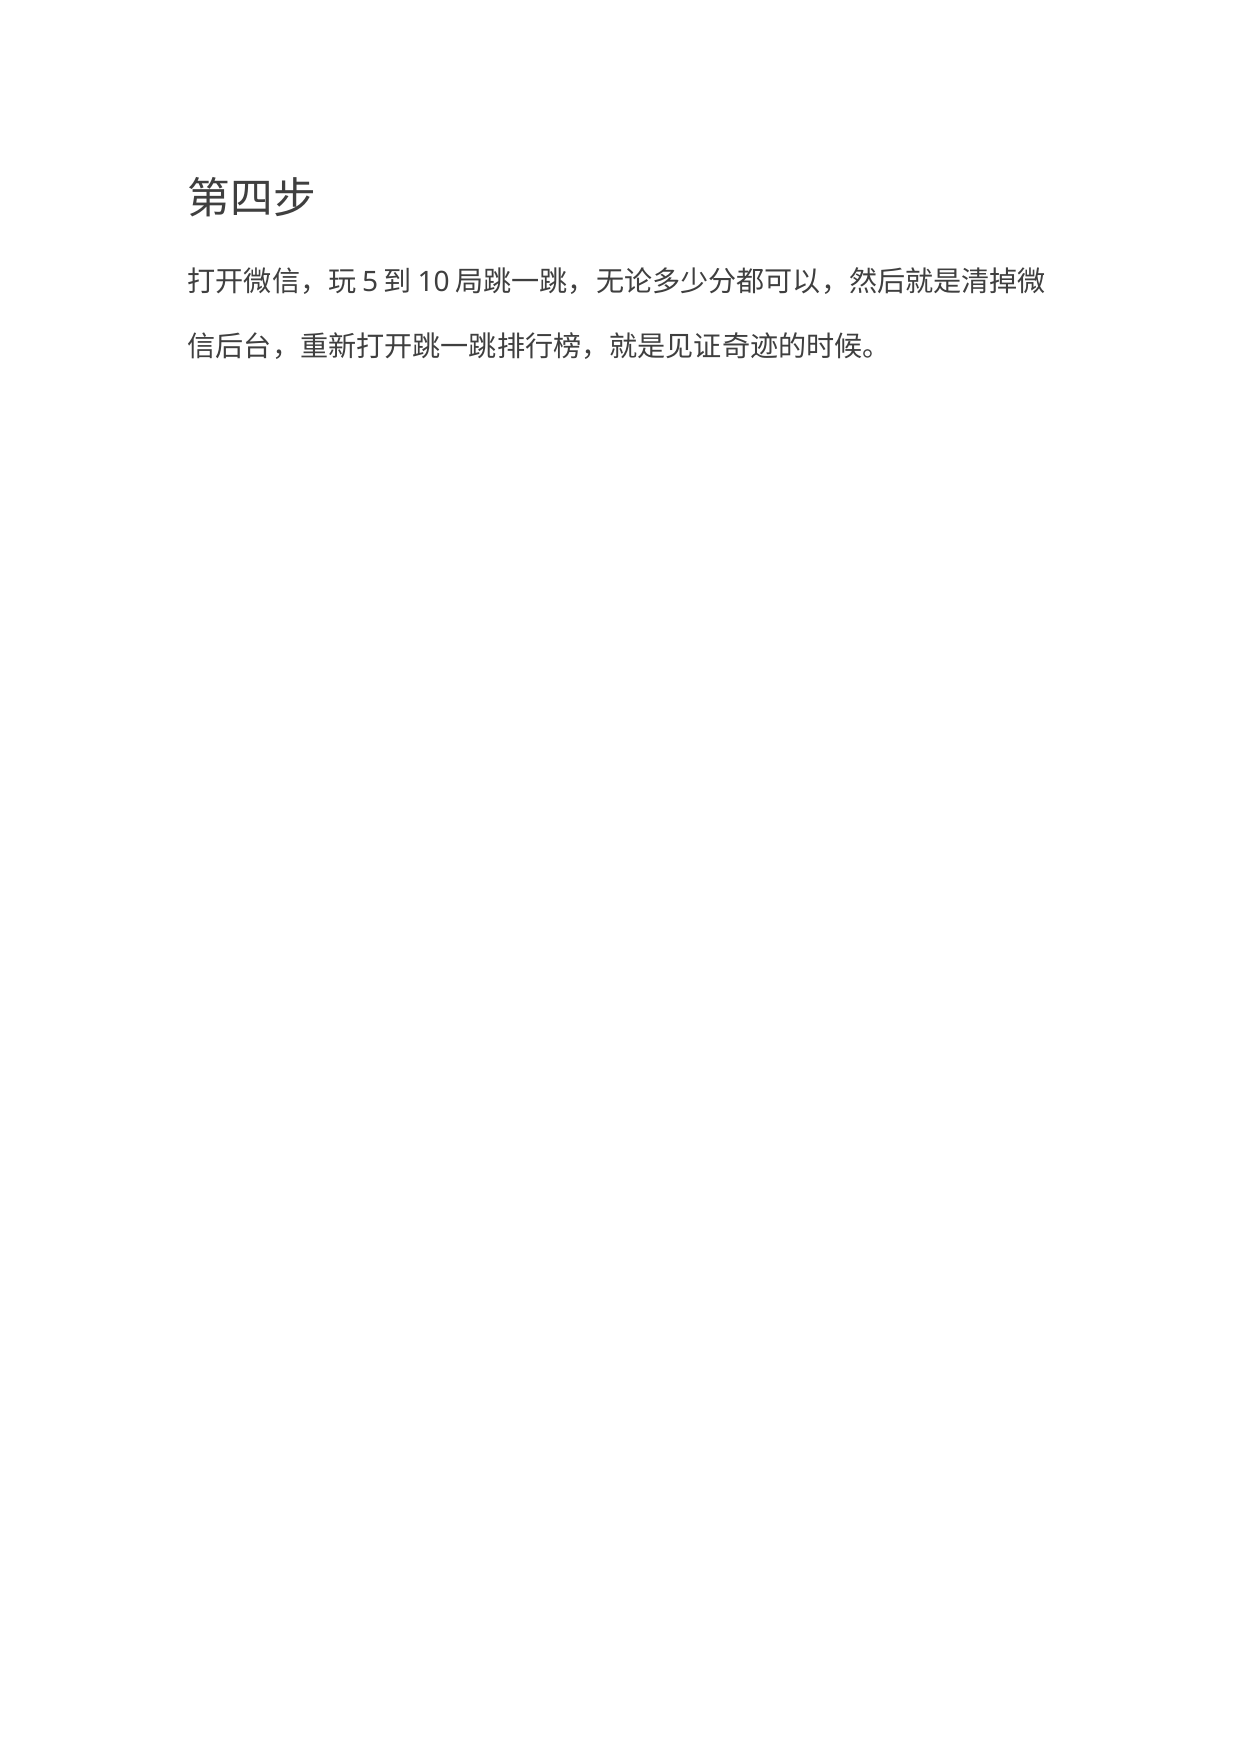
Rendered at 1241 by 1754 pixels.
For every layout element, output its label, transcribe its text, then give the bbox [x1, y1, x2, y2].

text 打开微信，玩5到10局跳一跳，无论多少分都可以，然后就是清掉微信后台，重新打开跳一跳排行榜，就是见证奇迹的时候。 [187, 247, 1053, 377]
subtitle 第四步 [187, 162, 1053, 227]
